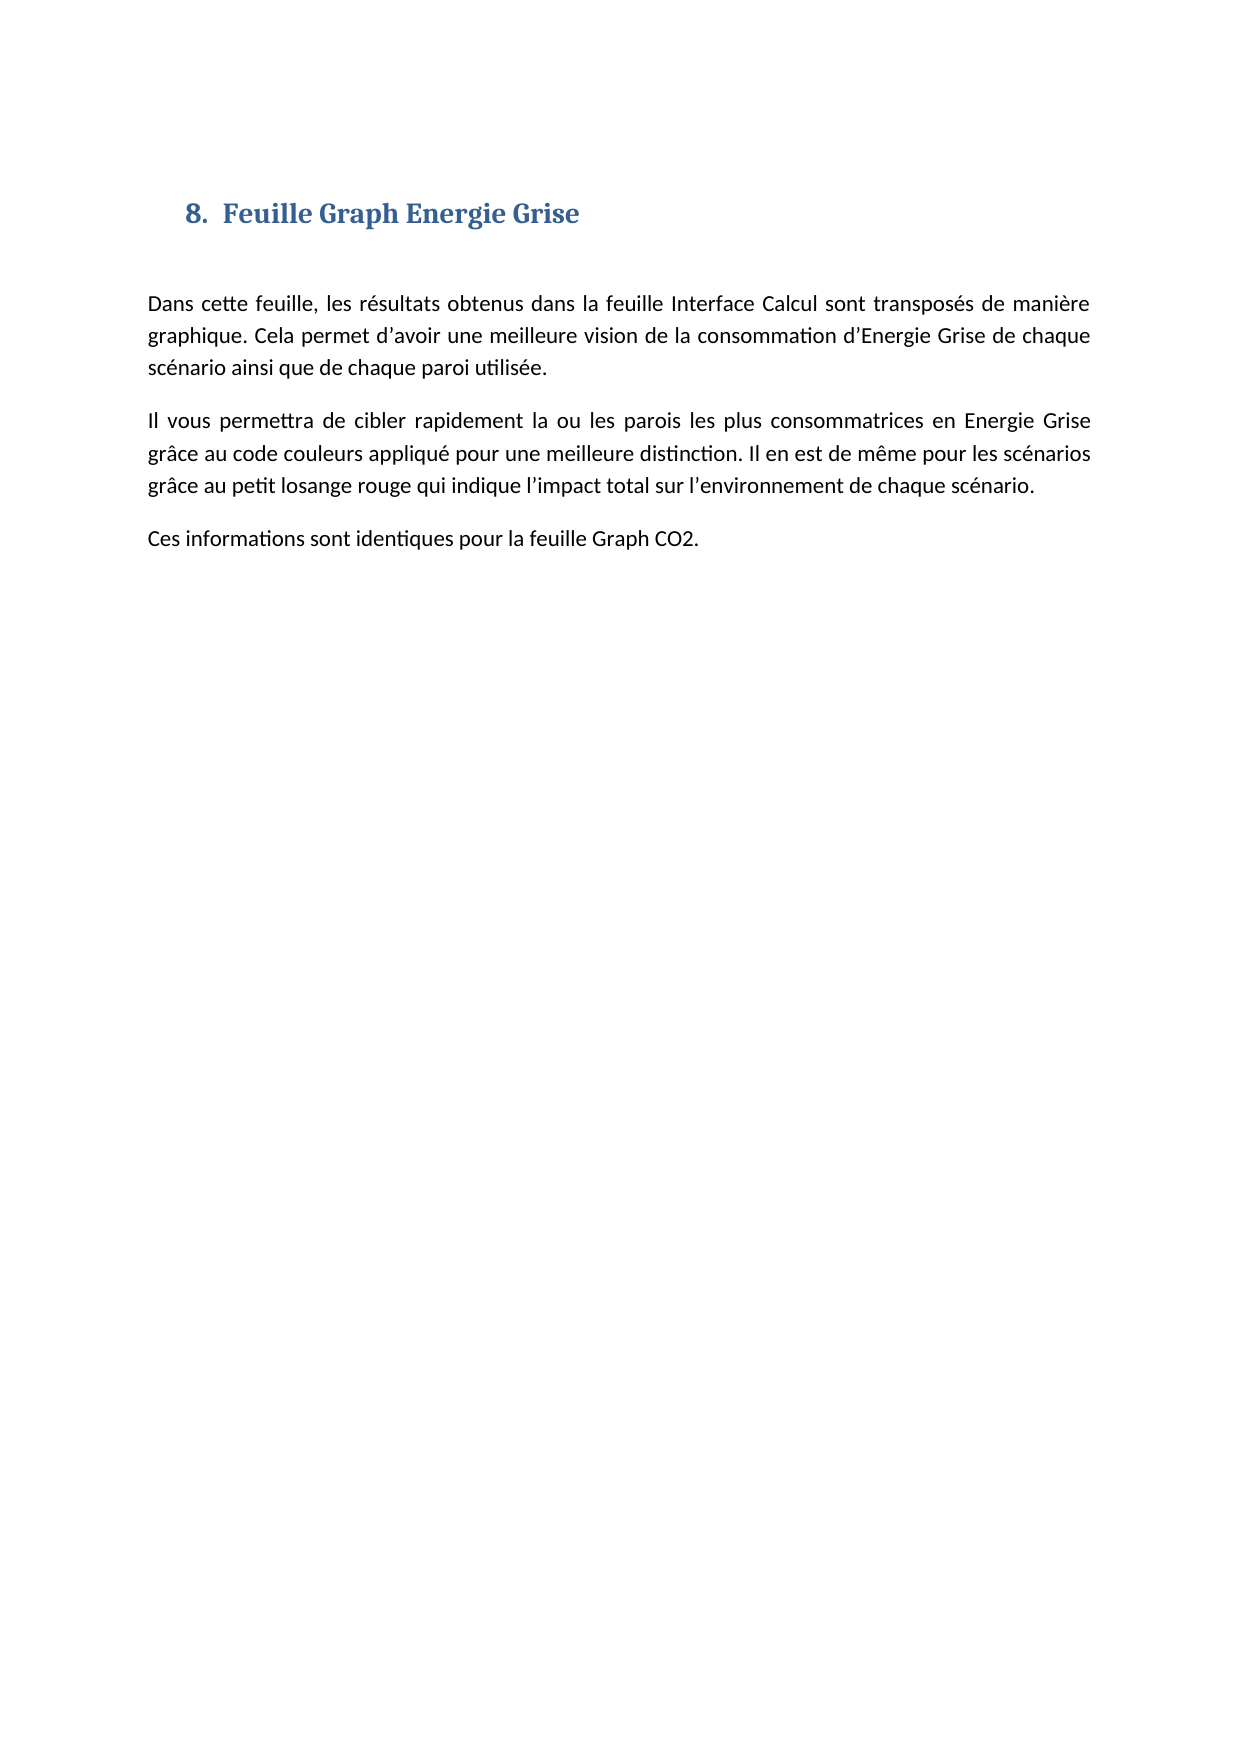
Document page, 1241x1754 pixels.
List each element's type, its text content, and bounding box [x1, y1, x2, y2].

text Ces informations sont identiques pour la feuille Graph CO2. [148, 524, 1093, 552]
subtitle Feuille Graph Energie Grise [185, 198, 1093, 231]
text Il vous permettra de cibler rapidement la ou les parois les plus consommatrices en Energie Grise grâce au code couleurs appliqué pour une meilleure distinction. Il en est de même pour les scénarios grâce au petit losange rouge qui indique l’impact total sur l’environnement de chaque scénario. [148, 407, 1093, 499]
text Dans cette feuille, les résultats obtenus dans la feuille Interface Calcul sont transposés de manière graphique. Cela permet d’avoir une meilleure vision de la consommation d’Energie Grise de chaque scénario ainsi que de chaque paroi utilisée. [148, 289, 1093, 382]
